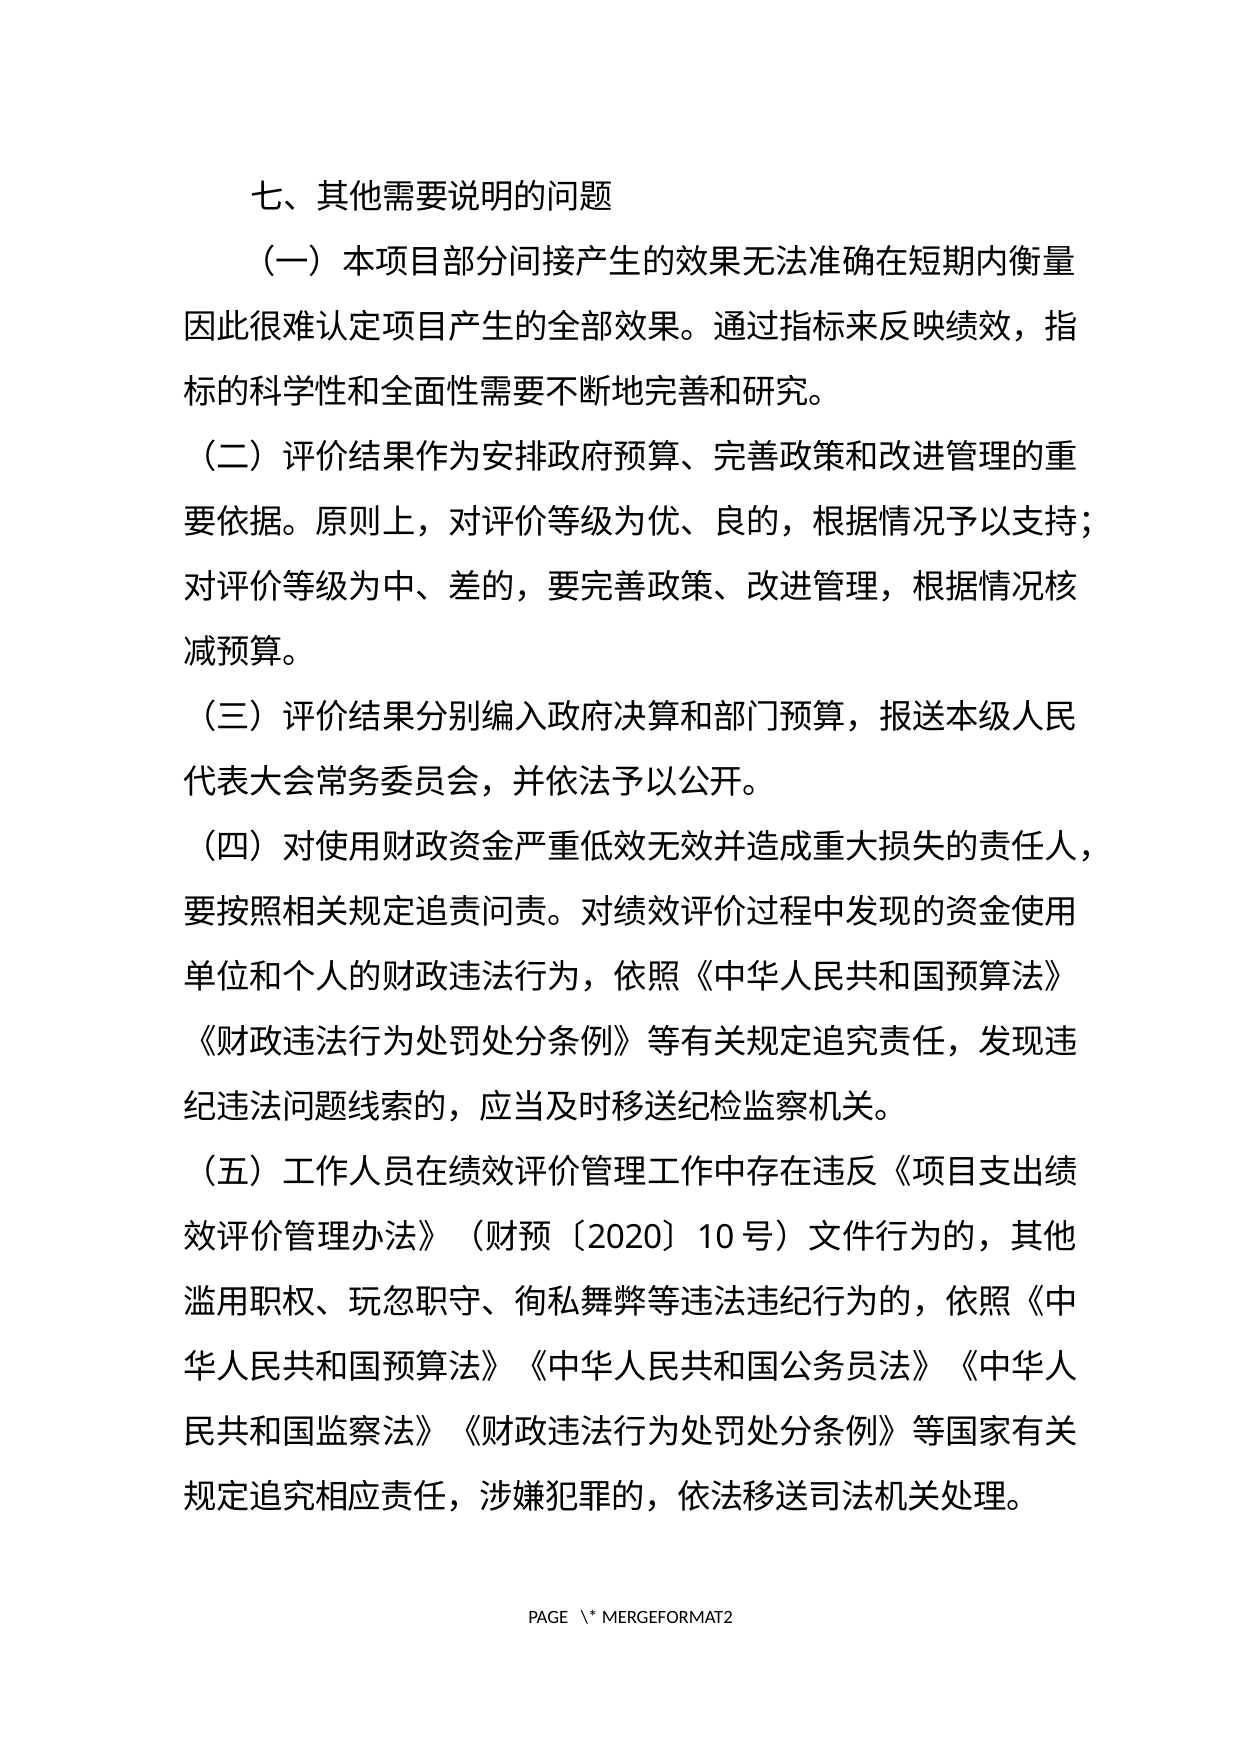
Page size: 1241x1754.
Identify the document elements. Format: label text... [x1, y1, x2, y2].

text 七、其他需要说明的问题 [183, 162, 1078, 227]
text （一）本项目部分间接产生的效果无法准确在短期内衡量，因此很难认定项目产生的全部效果。通过指标来反映绩效，指标的科学性和全面性需要不断地完善和研究。 （二）评价结果作为安排政府预算、完善政策和改进管理的重要依据。原则上，对评价等级为优、良的，根据情况予以支持；对评价等级为中、差的，要完善政策、改进管理，根据情况核减预算。 （三）评价结果分别编入政府决算和部门预算，报送本级人民代表大会常务委员会，并依法予以公开。 （四）对使用财政资金严重低效无效并造成重大损失的责任人，要按照相关规定追责问责。对绩效评价过程中发现的资金使用单位和个人的财政违法行为，依照《中华人民共和国预算法》《财政违法行为处罚处分条例》等有关规定追究责任，发现违纪违法问题线索的，应当及时移送纪检监察机关。 （五）工作人员在绩效评价管理工作中存在违反《项目支出绩效评价管理办法》（财预〔2020〕10号）文件行为的，其他滥用职权、玩忽职守、徇私舞弊等违法违纪行为的，依照《中华人民共和国预算法》《中华人民共和国公务员法》《中华人民共和国监察法》《财政违法行为处罚处分条例》等国家有关规定追究相应责任，涉嫌犯罪的，依法移送司法机关处理。 [183, 227, 1078, 1527]
